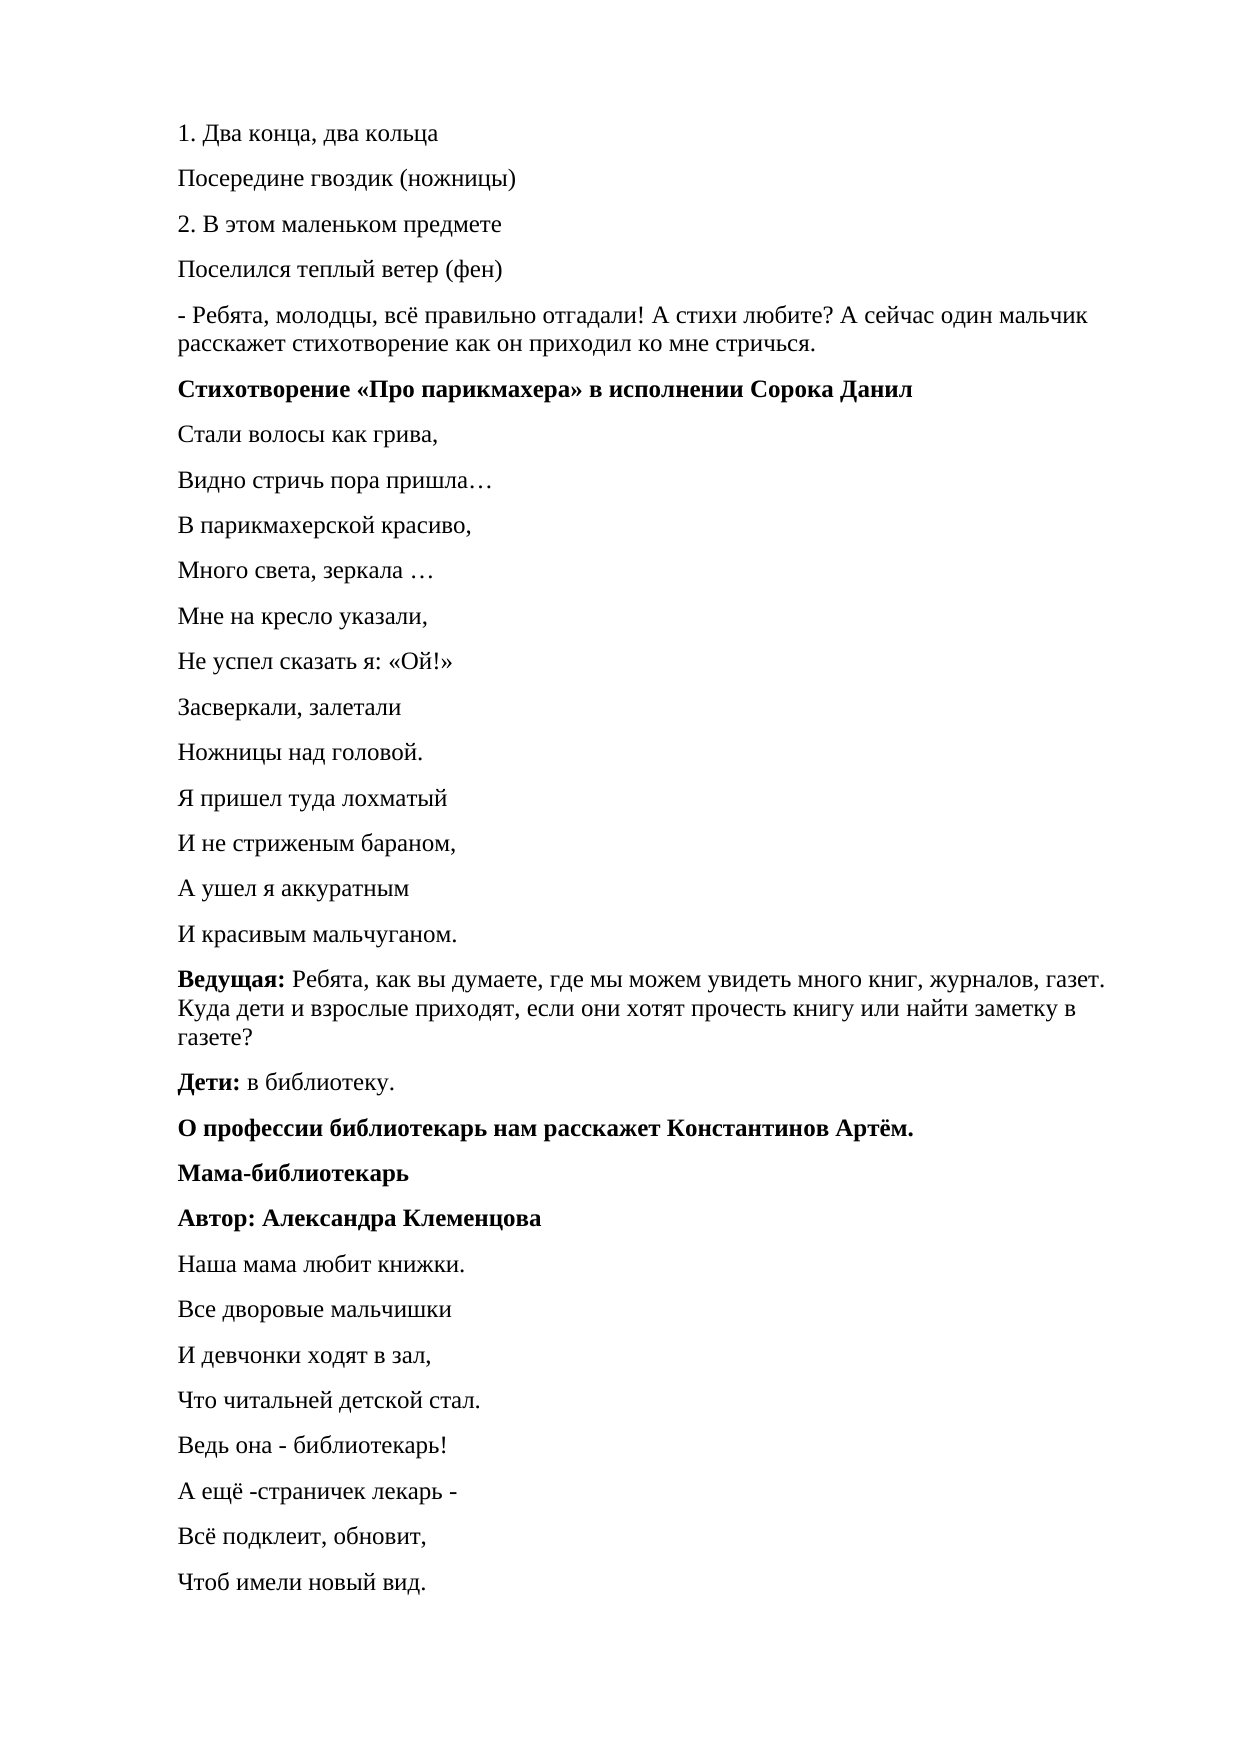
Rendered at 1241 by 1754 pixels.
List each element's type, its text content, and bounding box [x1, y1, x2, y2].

text Стихотворение «Про парикмахера» в исполнении Сорока Данил [177, 374, 1152, 403]
text Чтоб имели новый вид. [177, 1567, 1152, 1596]
text Поселился теплый ветер (фен) [177, 254, 1152, 283]
text Мама-библиотекарь [177, 1158, 1152, 1187]
text Всё подклеит, обновит, [177, 1521, 1152, 1550]
text - Ребята, молодцы, всё правильно отгадали! А стихи любите? А сейчас один мальчик расскажет стихотворение как он приходил ко мне стричься. [177, 300, 1152, 357]
text 2. В этом маленьком предмете [177, 209, 1152, 238]
text И красивым мальчуганом. [177, 919, 1152, 948]
text Наша мама любит книжки. [177, 1249, 1152, 1278]
text Все дворовые мальчишки [177, 1294, 1152, 1323]
text Стали волосы как грива, [177, 419, 1152, 448]
text Я пришел туда лохматый [177, 783, 1152, 811]
text Ведущая: Ребята, как вы думаете, где мы можем увидеть много книг, журналов, газет. Куда дети и взрослые приходят, если они хотят прочесть книгу или найти заметку в газете? [177, 964, 1152, 1051]
text Автор: Александра Клеменцова [177, 1203, 1152, 1232]
text Посередине гвоздик (ножницы) [177, 163, 1152, 192]
text И девчонки ходят в зал, [177, 1340, 1152, 1368]
text В парикмахерской красиво, [177, 510, 1152, 539]
text И не стриженым бараном, [177, 828, 1152, 857]
text Ножницы над головой. [177, 737, 1152, 766]
text Засверкали, залетали [177, 692, 1152, 721]
text Ведь она - библиотекарь! [177, 1431, 1152, 1459]
text 1. Два конца, два кольца [177, 118, 1152, 147]
text Что читальней детской стал. [177, 1385, 1152, 1414]
text Мне на кресло указали, [177, 601, 1152, 630]
text О профессии библиотекарь нам расскажет Константинов Артём. [177, 1113, 1152, 1141]
text Дети: в библиотеку. [177, 1067, 1152, 1096]
text А ещё -страничек лекарь - [177, 1476, 1152, 1505]
text Много света, зеркала … [177, 556, 1152, 584]
text Не успел сказать я: «Ой!» [177, 646, 1152, 675]
text Видно стричь пора пришла… [177, 465, 1152, 493]
text А ушел я аккуратным [177, 873, 1152, 902]
